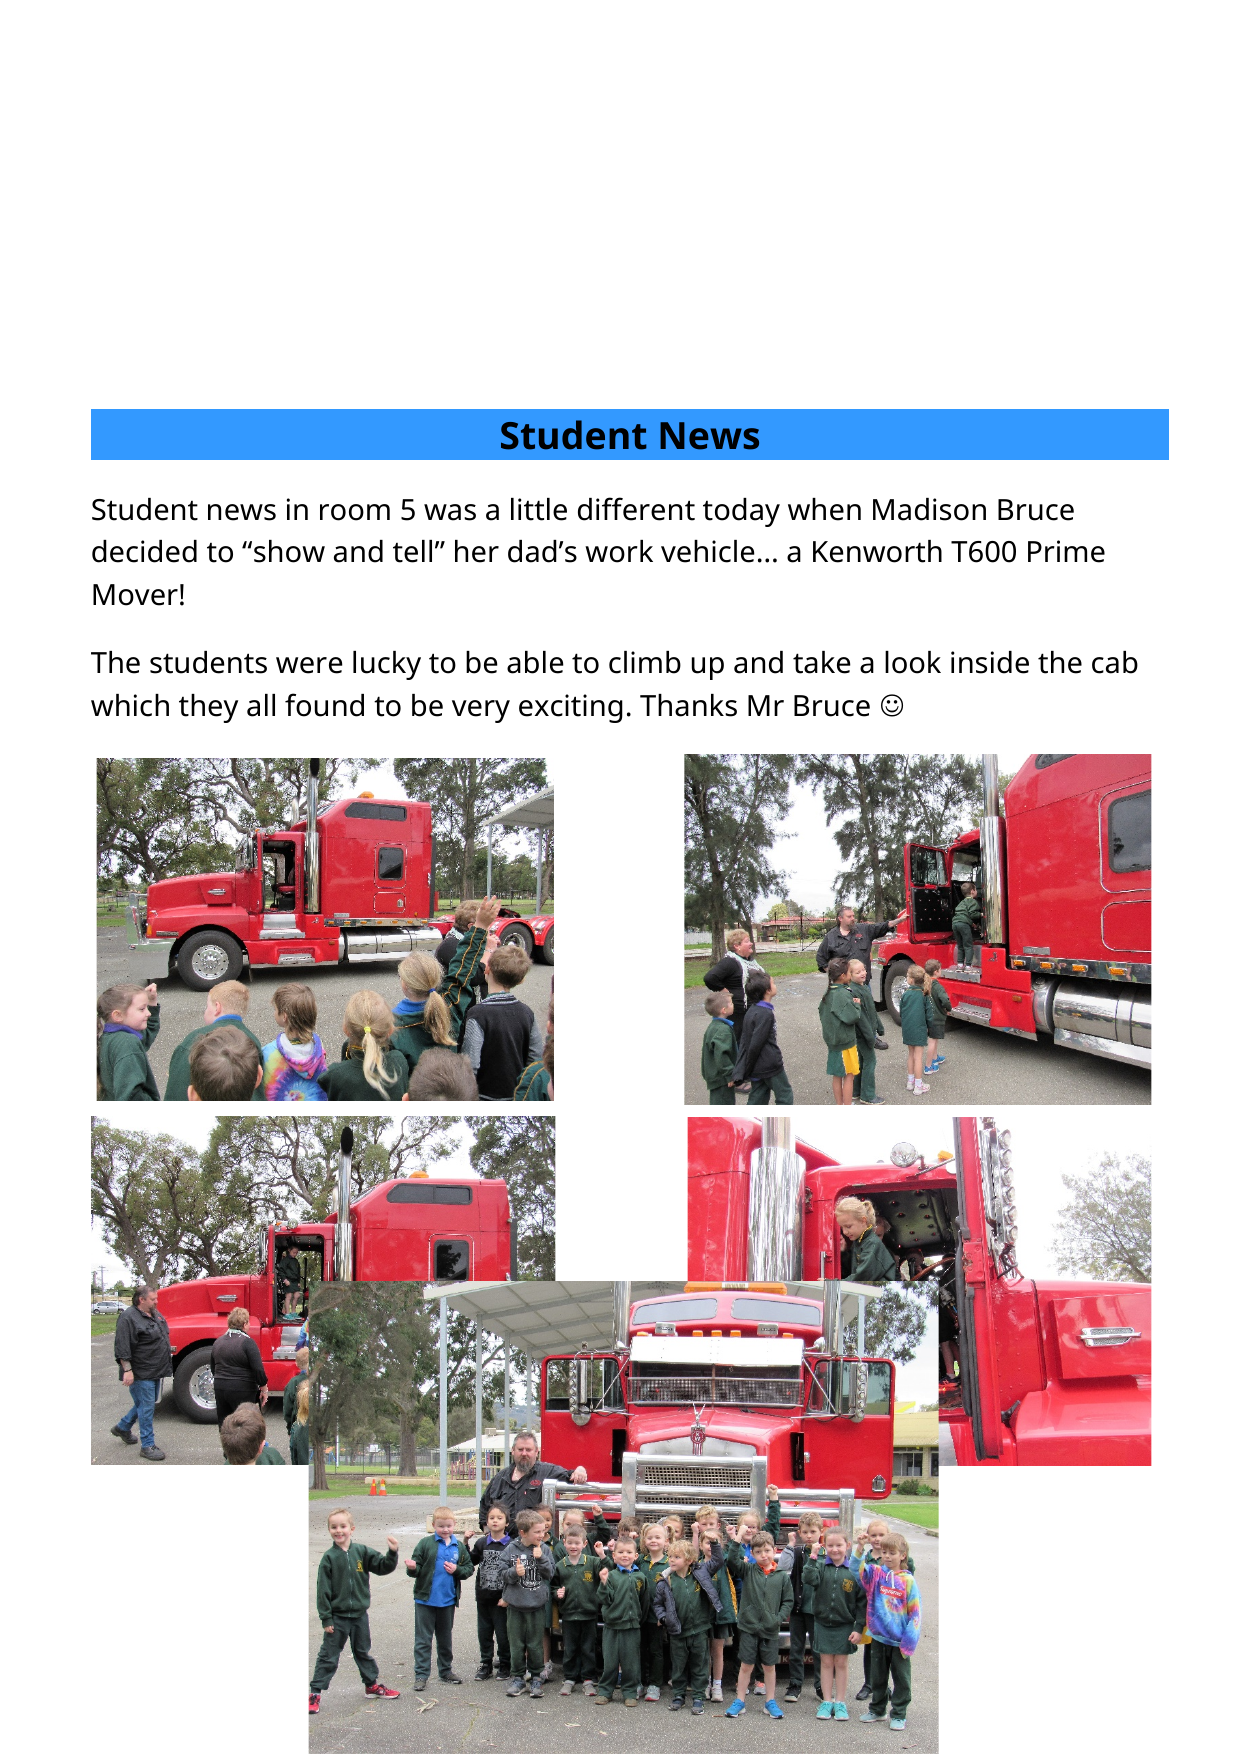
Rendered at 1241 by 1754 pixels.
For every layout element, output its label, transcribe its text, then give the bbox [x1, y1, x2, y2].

text Student News [91, 409, 1169, 460]
text The students were lucky to be able to climb up and take a look inside the cab which they all found to be very exciting. Thanks Mr Bruce [91, 642, 1169, 725]
picture [684, 754, 1152, 1105]
picture [96, 758, 554, 1101]
text Student news in room 5 was a little different today when Madison Bruce decided to “show and tell” her dad’s work vehicle… a Kenworth T600 Prime Mover! [91, 489, 1169, 614]
picture [91, 1116, 1152, 1754]
